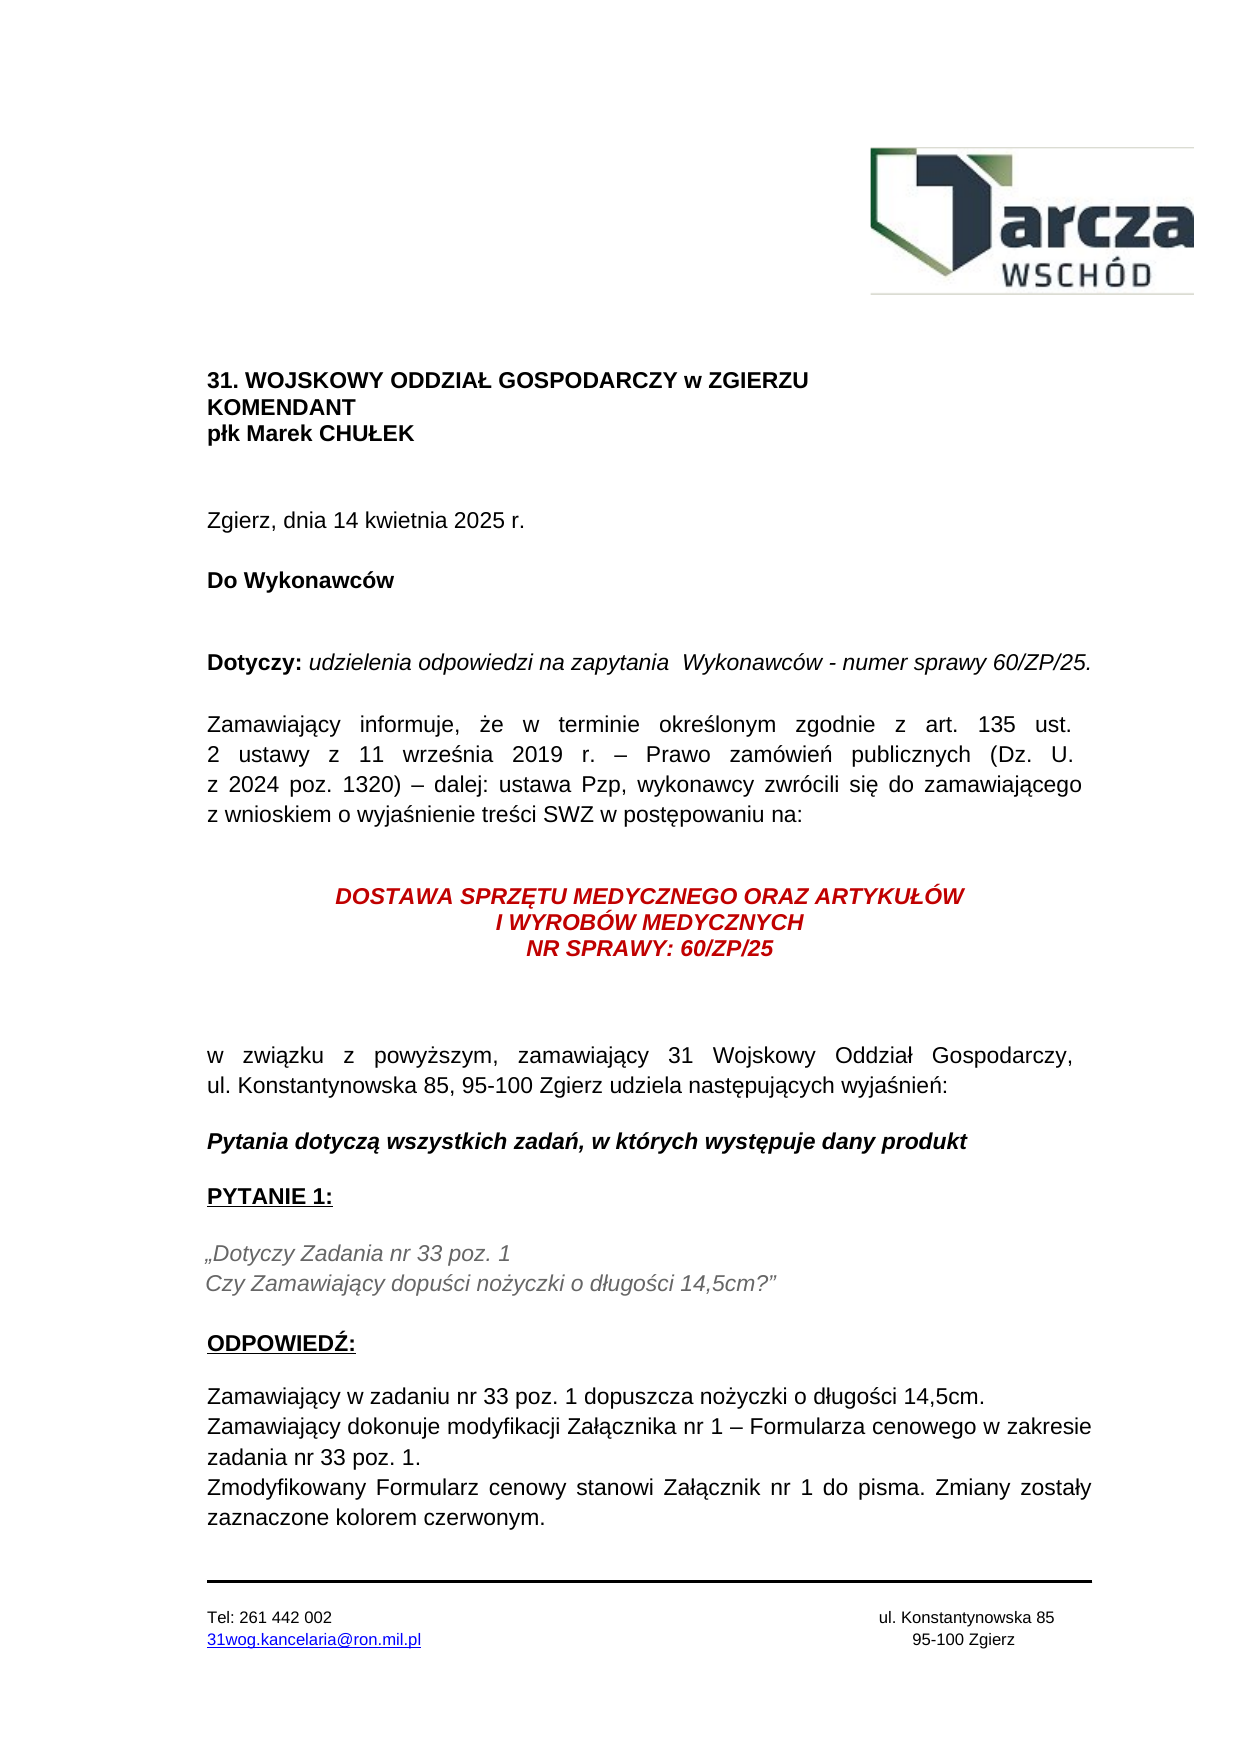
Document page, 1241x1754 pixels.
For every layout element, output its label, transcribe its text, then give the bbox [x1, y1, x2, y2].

text w związku z powyższym, zamawiający 31 Wojskowy Oddział Gospodarczy, ul. Konstantynowska 85, 95-100 Zgierz udziela następujących wyjaśnień: [207, 1042, 1092, 1098]
text ODPOWIEDŹ: [207, 1330, 1092, 1357]
text Pytania dotyczą wszystkich zadań, w których występuje dany produkt [207, 1128, 1092, 1155]
text płk Marek CHUŁEK [207, 420, 1152, 447]
text KOMENDANT [207, 394, 1152, 420]
text Dotyczy: udzielenia odpowiedzi na zapytania Wykonawców - numer sprawy 60/ZP/25. [207, 649, 1092, 675]
text NR SPRAWY: 60/ZP/25 [207, 935, 1092, 962]
text Czy Zamawiający dopuści nożyczki o długości 14,5cm?” [205, 1270, 1092, 1296]
text PYTANIE 1: [207, 1183, 1092, 1209]
text Zamawiający dokonuje modyfikacji Załącznika nr 1 – Formularza cenowego w zakresie zadania nr 33 poz. 1. [207, 1413, 1092, 1470]
text Do Wykonawców [207, 567, 1092, 594]
text I WYROBÓW MEDYCZNYCH [207, 909, 1092, 935]
text Zgierz, dnia 14 kwietnia 2025 r. [207, 507, 1092, 533]
text 31. WOJSKOWY ODDZIAŁ GOSPODARCZY w ZGIERZU [207, 367, 1152, 394]
list Zamawiający informuje, że w terminie określonym zgodnie z art. 135 ust. 2 ustawy z 11 września 2019 r. – Prawo zamówień publicznych (Dz. U. z 2024 poz. 1320) – dalej: ustawa Pzp, wykonawcy zwrócili się do zamawiającego z wnioskiem o wyjaśnienie treści SWZ w postępowaniu na: [207, 711, 1092, 828]
text Zmodyfikowany Formularz cenowy stanowi Załącznik nr 1 do pisma. Zmiany zostały zaznaczone kolorem czerwonym. [207, 1474, 1092, 1530]
picture [870, 147, 1194, 295]
text „Dotyczy Zadania nr 33 poz. 1 [205, 1240, 1092, 1266]
text Zamawiający w zadaniu nr 33 poz. 1 dopuszcza nożyczki o długości 14,5cm. [207, 1383, 1092, 1409]
text DOSTAWA SPRZĘTU MEDYCZNEGO ORAZ ARTYKUŁÓW [207, 883, 1092, 909]
